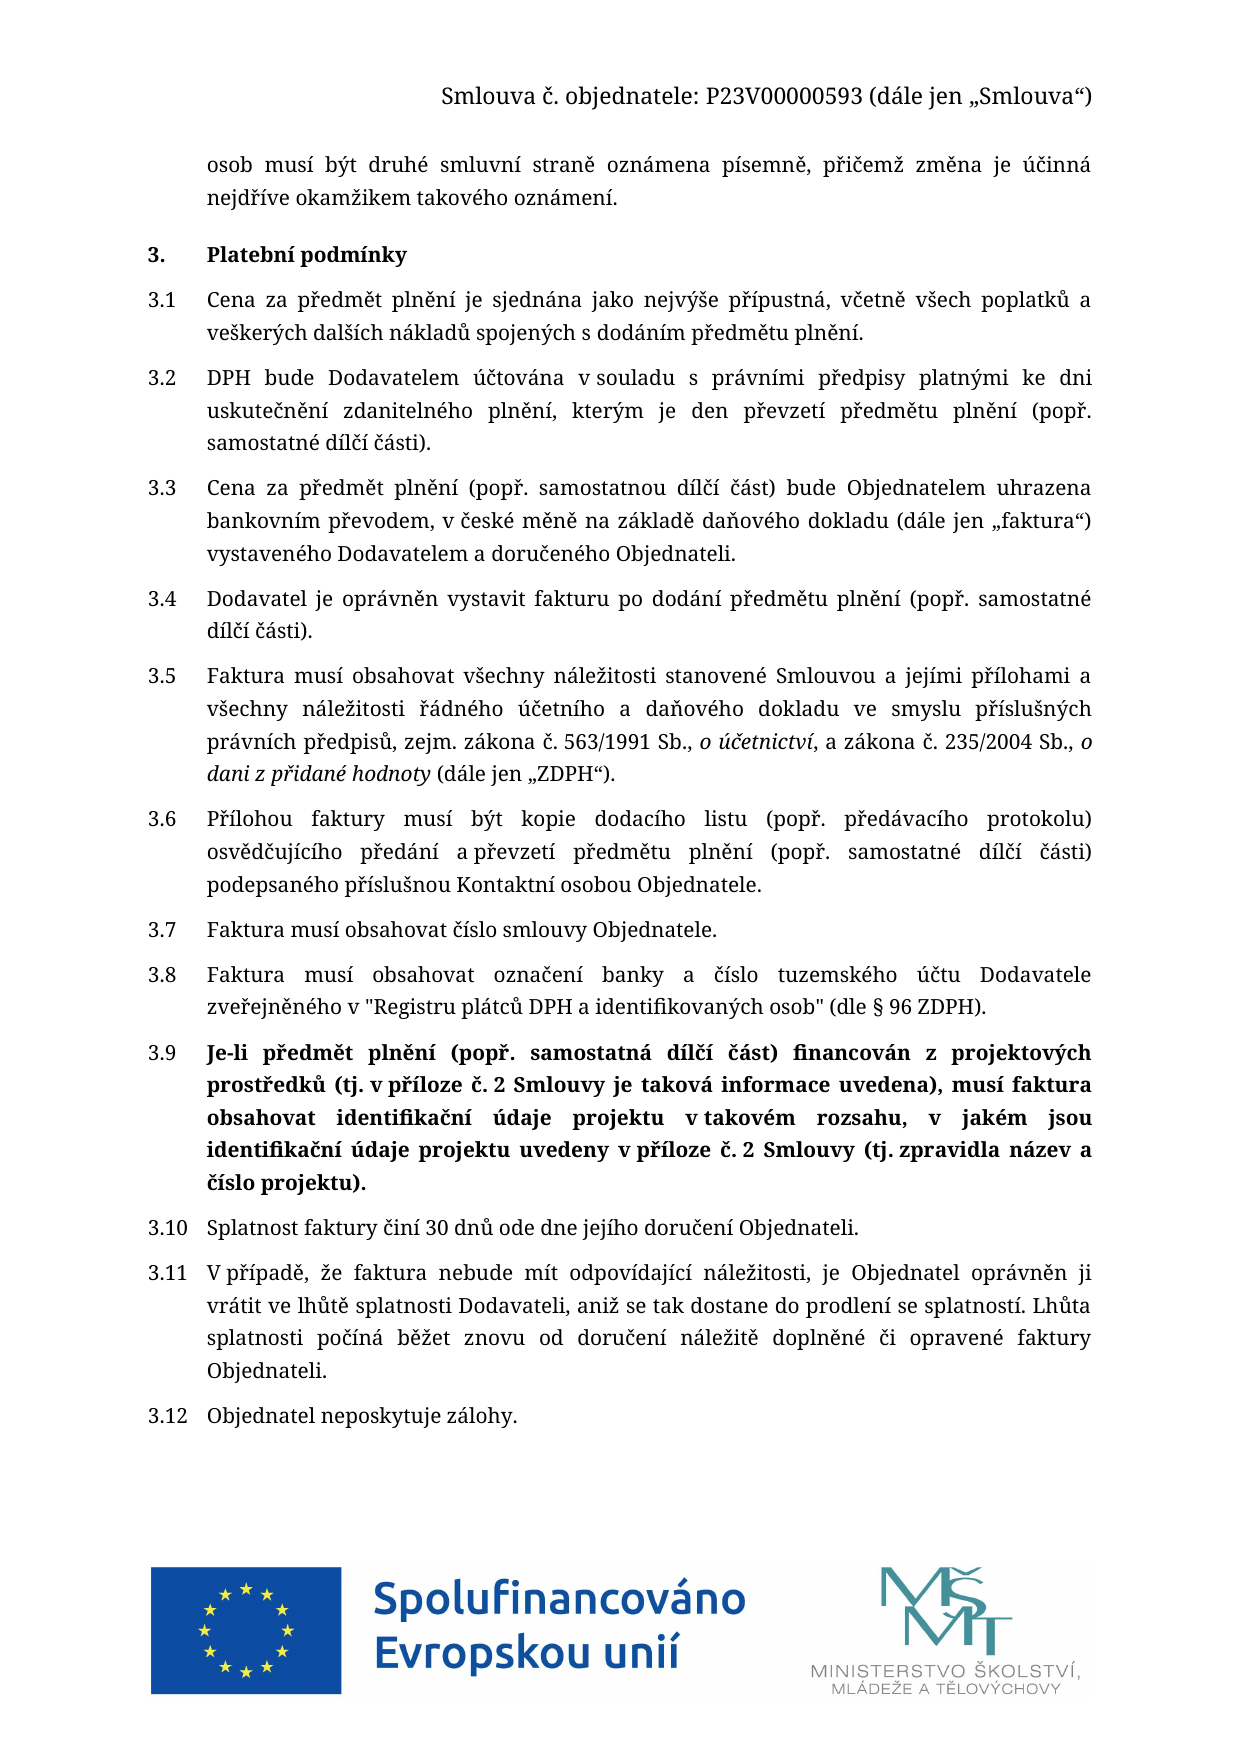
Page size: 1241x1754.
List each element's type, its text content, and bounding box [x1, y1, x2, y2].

picture [147, 1563, 1093, 1698]
list Faktura musí obsahovat všechny náležitosti stanovené Smlouvou a jejími přílohami a všechny náležitosti řádného účetního a daňového dokladu ve smyslu příslušných právních předpisů, zejm. zákona č. 563/1991 Sb., o účetnictví, a zákona č. 235/2004 Sb., o dani z přidané hodnoty (dále jen „ZDPH“). [148, 662, 1093, 788]
list Faktura musí obsahovat označení banky a číslo tuzemského účtu Dodavatele zveřejněného v "Registru plátců DPH a identifikovaných osob" (dle § 96 ZDPH). [148, 960, 1093, 1021]
list Cena za předmět plnění je sjednána jako nejvýše přípustná, včetně všech poplatků a veškerých dalších nákladů spojených s dodáním předmětu plnění. [148, 286, 1093, 347]
list Platební podmínky [148, 240, 1093, 269]
list Faktura musí obsahovat číslo smlouvy Objednatele. [148, 915, 1093, 943]
list Cena za předmět plnění (popř. samostatnou dílčí část) bude Objednatelem uhrazena bankovním převodem, v české měně na základě daňového dokladu (dále jen „faktura“) vystaveného Dodavatelem a doručeného Objednateli. [148, 473, 1093, 567]
list Objednatel neposkytuje zálohy. [148, 1401, 1093, 1429]
list Splatnost faktury činí 30 dnů ode dne jejího doručení Objednateli. [148, 1213, 1093, 1242]
list DPH bude Dodavatelem účtována v souladu s právními předpisy platnými ke dni uskutečnění zdanitelného plnění, kterým je den převzetí předmětu plnění (popř. samostatné dílčí části). [148, 363, 1093, 457]
list Přílohou faktury musí být kopie dodacího listu (popř. předávacího protokolu) osvědčujícího předání a převzetí předmětu plnění (popř. samostatné dílčí části) podepsaného příslušnou Kontaktní osobou Objednatele. [148, 804, 1093, 898]
list Je-li předmět plnění (popř. samostatná dílčí část) financován z projektových prostředků (tj. v příloze č. 2 Smlouvy je taková informace uvedena), musí faktura obsahovat identifikační údaje projektu v takovém rozsahu, v jakém jsou identifikační údaje projektu uvedeny v příloze č. 2 Smlouvy (tj. zpravidla název a číslo projektu). [148, 1038, 1093, 1196]
list V případě, že faktura nebude mít odpovídající náležitosti, je Objednatel oprávněn ji vrátit ve lhůtě splatnosti Dodavateli, aniž se tak dostane do prodlení se splatností. Lhůta splatnosti počíná běžet znovu od doručení náležitě doplněné či opravené faktury Objednateli. [148, 1258, 1093, 1384]
list Dodavatel je oprávněn vystavit fakturu po dodání předmětu plnění (popř. samostatné dílčí části). [148, 584, 1093, 645]
